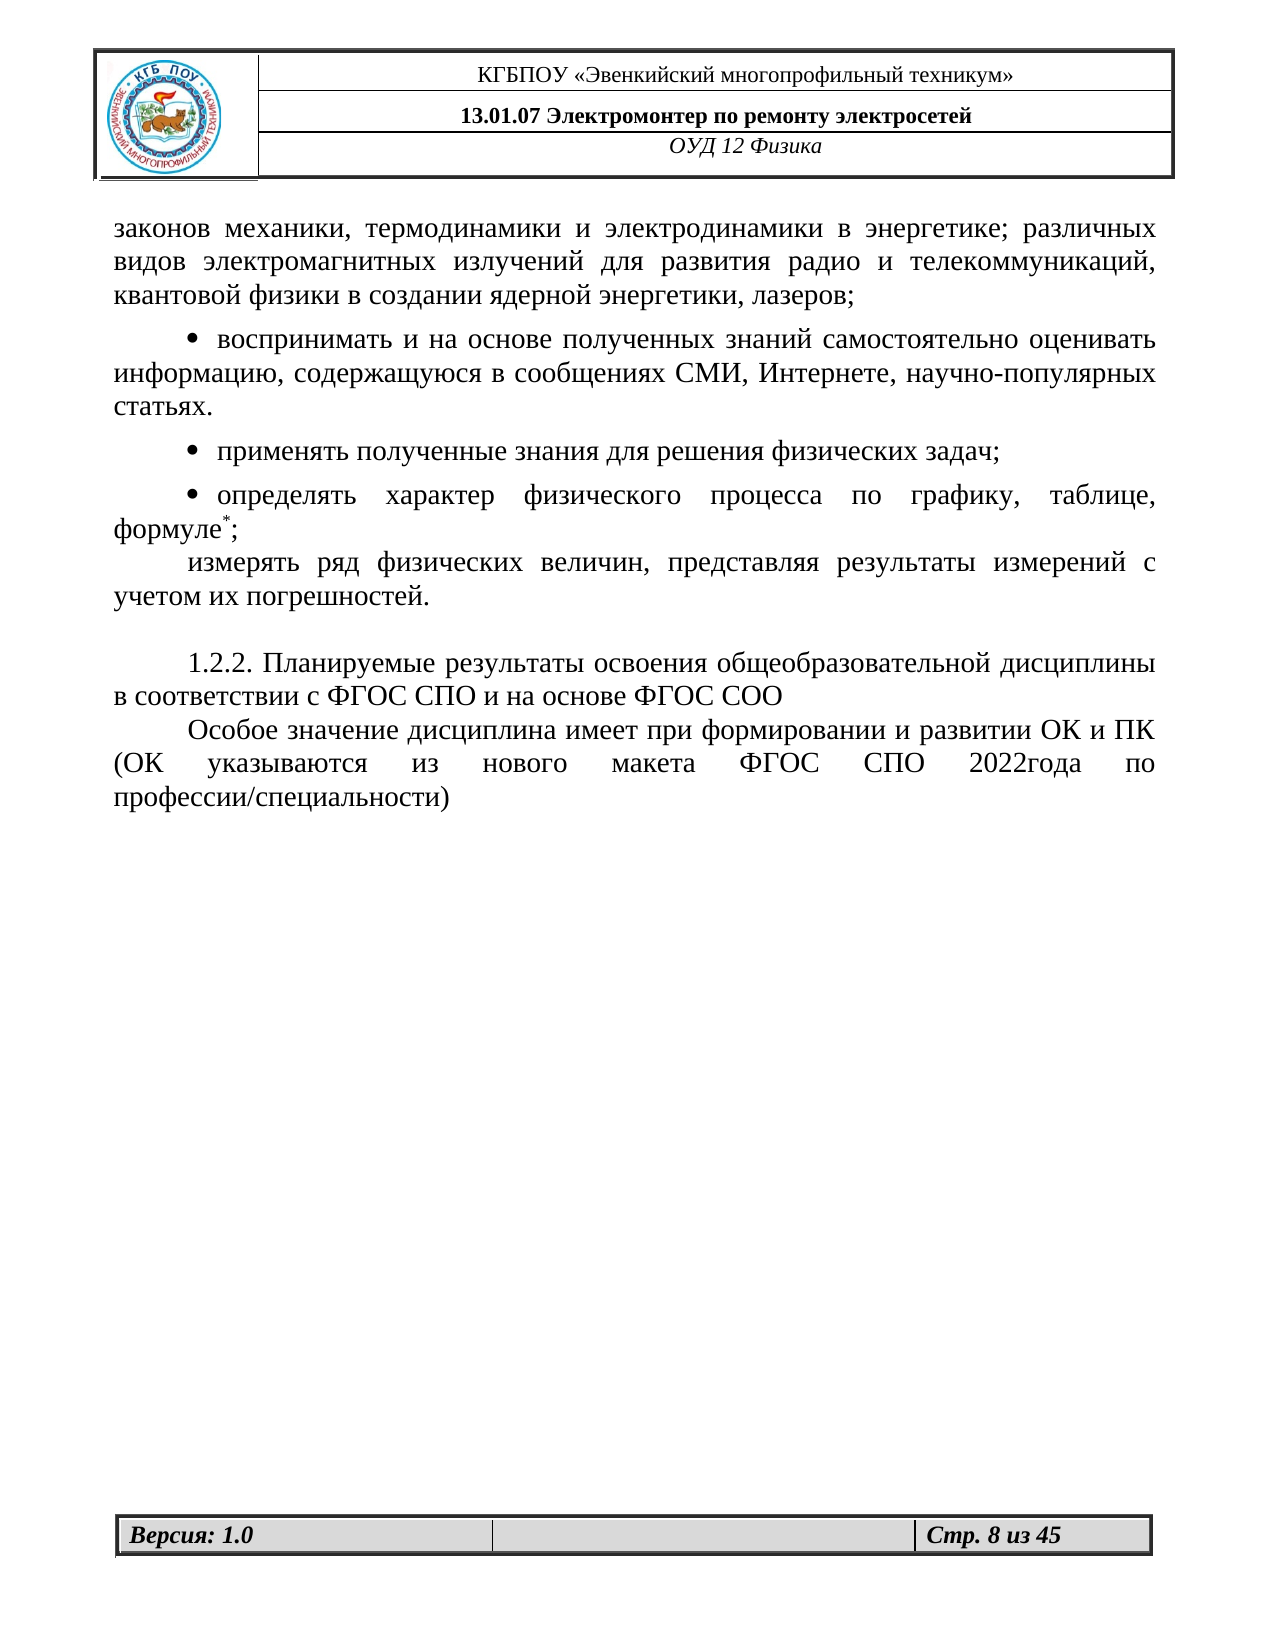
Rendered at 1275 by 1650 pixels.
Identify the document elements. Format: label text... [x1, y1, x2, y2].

text Особое значение дисциплина имеет при формировании и развитии ОК и ПК (ОК указываются из нового макета ФГОС СПО 2022года по профессии/специальности) [113, 712, 1156, 813]
text измерять ряд физических величин, представляя результаты измерений с учетом их погрешностей. [113, 544, 1156, 611]
text 1.2.2. Планируемые результаты освоения общеобразовательной дисциплины в соответствии с ФГОС СПО и на основе ФГОС СОО [113, 645, 1156, 712]
list воспринимать и на основе полученных знаний самостоятельно оценивать информацию, содержащуюся в сообщениях СМИ, Интернете, научно-популярных статьях. [113, 321, 1156, 422]
list применять полученные знания для решения физических задач; [113, 433, 1156, 466]
picture [107, 60, 222, 175]
list определять характер физического процесса по графику, таблице, формуле*; [113, 477, 1156, 544]
